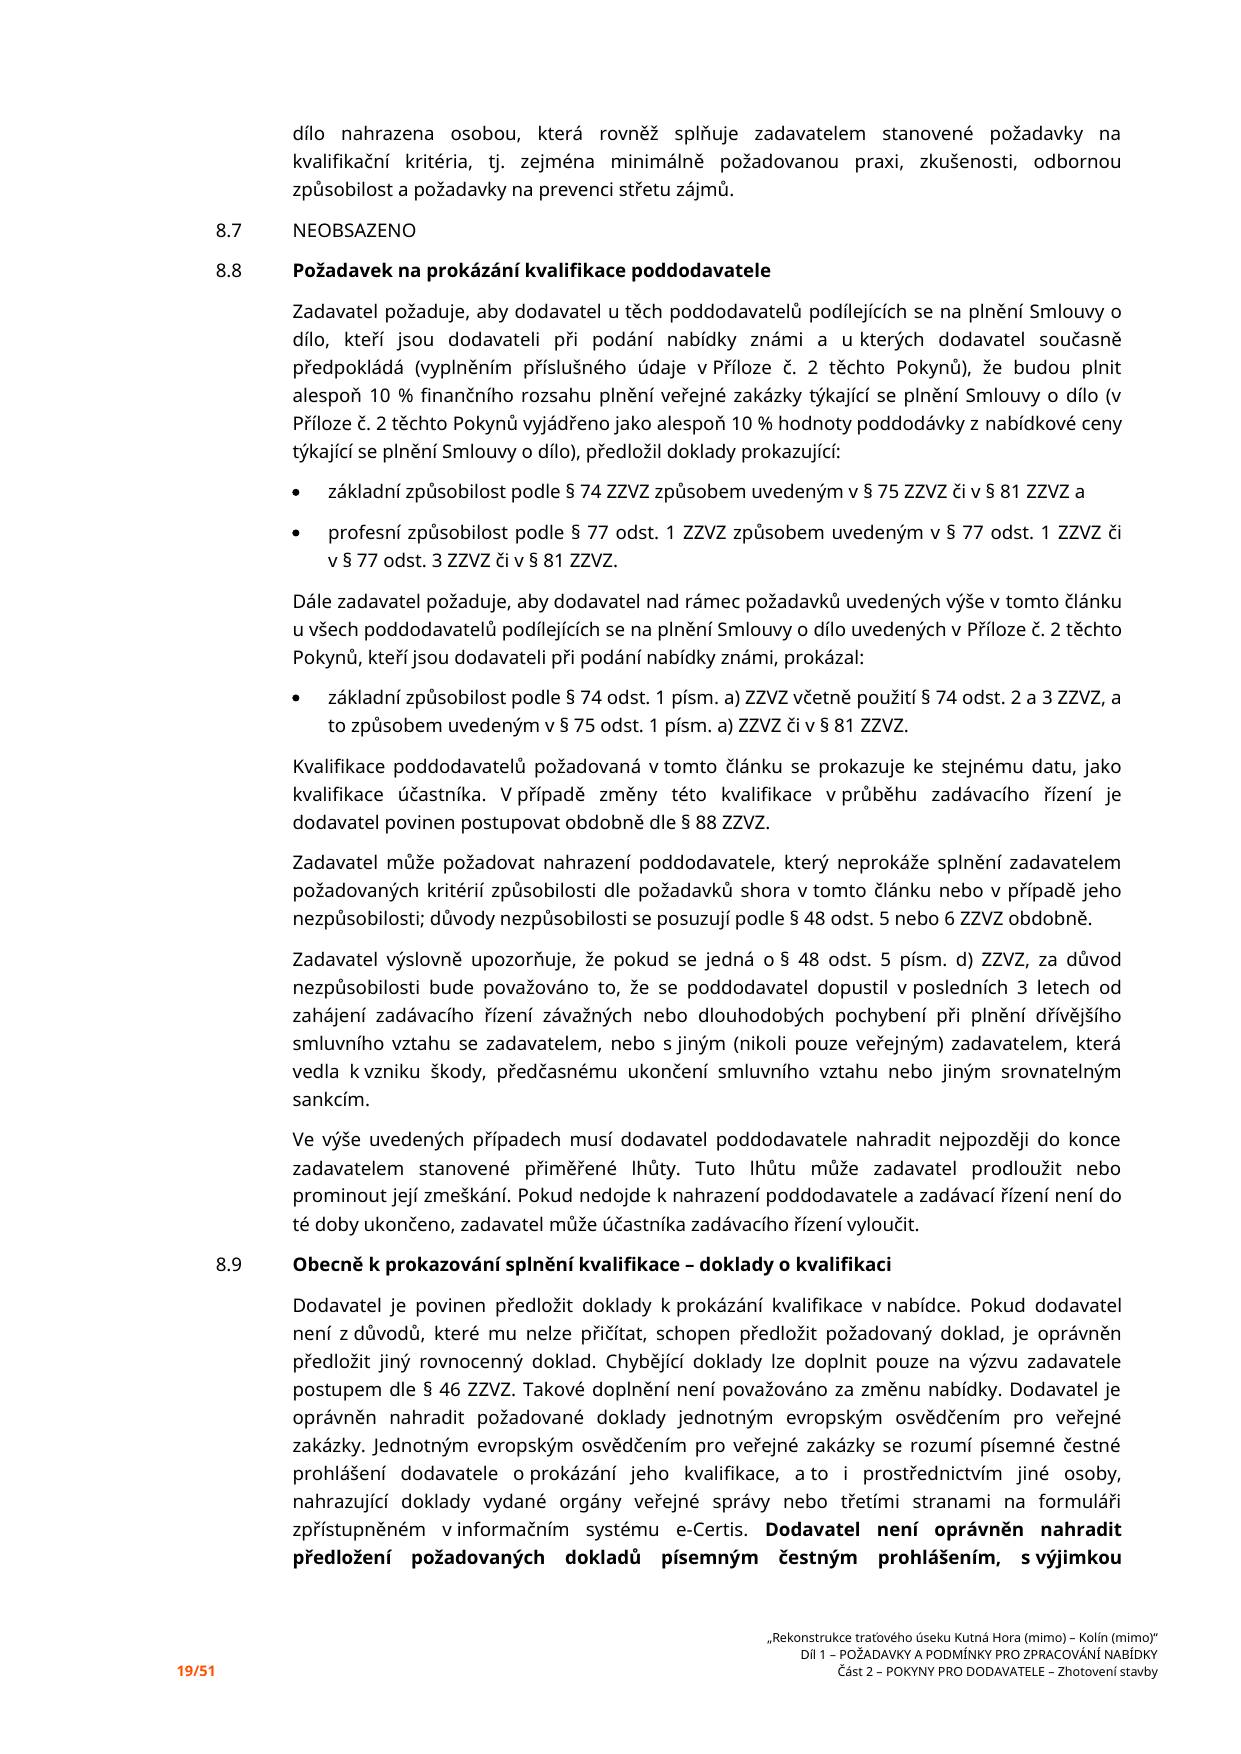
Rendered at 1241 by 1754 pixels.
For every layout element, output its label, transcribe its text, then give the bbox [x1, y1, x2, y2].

text Obecně k prokazování splnění kvalifikace – doklady o kvalifikaci [216, 1251, 1122, 1277]
text Požadavek na prokázání kvalifikace poddodavatele [216, 258, 1122, 283]
text Kvalifikace poddodavatelů požadovaná v tomto článku se prokazuje ke stejnému datu, jako kvalifikace účastníka. V případě změny této kvalifikace v průběhu zadávacího řízení je dodavatel povinen postupovat obdobně dle § 88 ZZVZ. [292, 753, 1122, 834]
text Zadavatel výslovně upozorňuje, že pokud se jedná o § 48 odst. 5 písm. d) ZZVZ, za důvod nezpůsobilosti bude považováno to, že se poddodavatel dopustil v posledních 3 letech od zahájení zadávacího řízení závažných nebo dlouhodobých pochybení při plnění dřívějšího smluvního vztahu se zadavatelem, nebo s jiným (nikoli pouze veřejným) zadavatelem, která vedla k vzniku škody, předčasnému ukončení smluvního vztahu nebo jiným srovnatelným sankcím. [292, 946, 1122, 1112]
text profesní způsobilost podle § 77 odst. 1 ZZVZ způsobem uvedeným v § 77 odst. 1 ZZVZ či v § 77 odst. 3 ZZVZ či v § 81 ZZVZ. [292, 519, 1122, 573]
text Zadavatel může požadovat nahrazení poddodavatele, který neprokáže splnění zadavatelem požadovaných kritérií způsobilosti dle požadavků shora v tomto článku nebo v případě jeho nezpůsobilosti; důvody nezpůsobilosti se posuzují podle § 48 odst. 5 nebo 6 ZZVZ obdobně. [292, 849, 1122, 931]
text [292, 1292, 1122, 1569]
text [292, 121, 1122, 202]
text Zadavatel požaduje, aby dodavatel u těch poddodavatelů podílejících se na plnění Smlouvy o dílo, kteří jsou dodavateli při podání nabídky známi a u kterých dodavatel současně předpokládá (vyplněním příslušného údaje v Příloze č. 2 těchto Pokynů), že budou plnit alespoň 10 % finančního rozsahu plnění veřejné zakázky týkající se plnění Smlouvy o dílo (v Příloze č. 2 těchto Pokynů vyjádřeno jako alespoň 10 % hodnoty poddodávky z nabídkové ceny týkající se plnění Smlouvy o dílo), předložil doklady prokazující: [292, 298, 1122, 464]
text základní způsobilost podle § 74 odst. 1 písm. a) ZZVZ včetně použití § 74 odst. 2 a 3 ZZVZ, a to způsobem uvedeným v § 75 odst. 1 písm. a) ZZVZ či v § 81 ZZVZ. [292, 684, 1122, 738]
text NEOBSAZENO [216, 217, 1122, 243]
text Dále zadavatel požaduje, aby dodavatel nad rámec požadavků uvedených výše v tomto článku u všech poddodavatelů podílejících se na plnění Smlouvy o dílo uvedených v Příloze č. 2 těchto Pokynů, kteří jsou dodavateli při podání nabídky známi, prokázal: [292, 588, 1122, 669]
text základní způsobilost podle § 74 ZZVZ způsobem uvedeným v § 75 ZZVZ či v § 81 ZZVZ a [292, 479, 1122, 504]
text Ve výše uvedených případech musí dodavatel poddodavatele nahradit nejpozději do konce zadavatelem stanovené přiměřené lhůty. Tuto lhůtu může zadavatel prodloužit nebo prominout její zmeškání. Pokud nedojde k nahrazení poddodavatele a zadávací řízení není do té doby ukončeno, zadavatel může účastníka zadávacího řízení vyloučit. [292, 1127, 1122, 1236]
